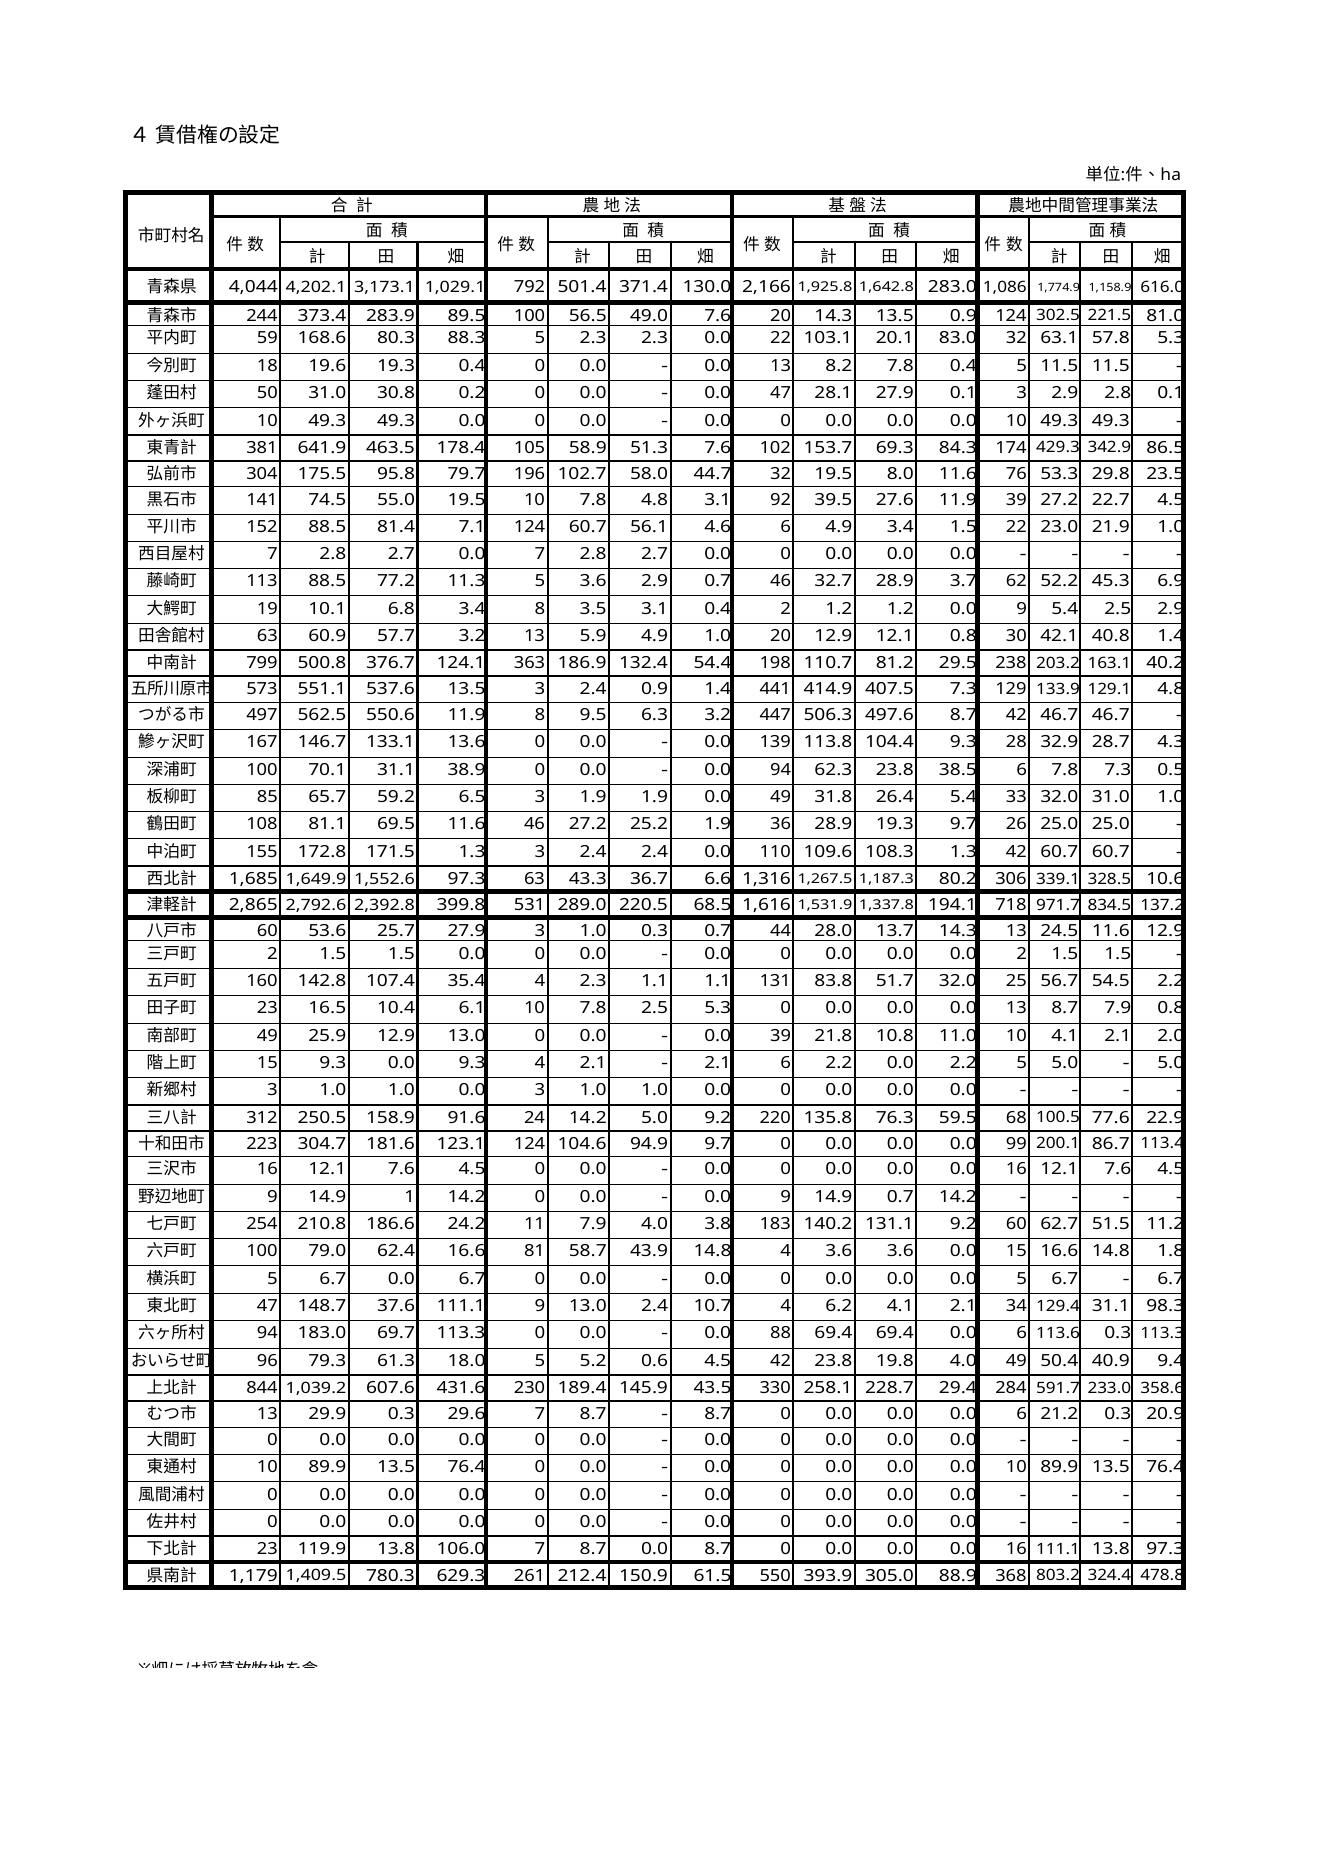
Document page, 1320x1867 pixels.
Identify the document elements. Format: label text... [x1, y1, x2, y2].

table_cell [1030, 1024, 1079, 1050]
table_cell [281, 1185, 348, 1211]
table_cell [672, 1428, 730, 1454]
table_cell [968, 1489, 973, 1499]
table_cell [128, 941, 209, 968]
table_cell 13 [734, 354, 792, 380]
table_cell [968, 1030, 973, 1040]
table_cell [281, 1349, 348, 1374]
table_cell 2.4 [549, 677, 608, 702]
table_cell 792 [488, 271, 547, 300]
table_cell 70.1 [281, 758, 348, 784]
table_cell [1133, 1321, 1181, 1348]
table_cell 6.8 [350, 596, 416, 623]
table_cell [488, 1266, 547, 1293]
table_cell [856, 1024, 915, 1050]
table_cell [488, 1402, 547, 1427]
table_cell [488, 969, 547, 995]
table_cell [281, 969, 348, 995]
table_cell 14.3 [794, 305, 854, 325]
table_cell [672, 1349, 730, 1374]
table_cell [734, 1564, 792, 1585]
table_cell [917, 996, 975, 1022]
table_cell 深浦町 [128, 758, 209, 784]
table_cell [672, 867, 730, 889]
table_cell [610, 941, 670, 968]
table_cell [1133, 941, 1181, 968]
table_cell - [610, 354, 670, 380]
table_cell 85 [214, 785, 279, 811]
table_cell 面 積 [1030, 218, 1181, 241]
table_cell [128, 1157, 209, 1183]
table_cell 88.5 [281, 569, 348, 595]
table_cell 青森県 [128, 271, 209, 300]
table_cell 0.0 [672, 785, 730, 811]
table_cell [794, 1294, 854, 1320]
table_cell 9 [980, 596, 1028, 623]
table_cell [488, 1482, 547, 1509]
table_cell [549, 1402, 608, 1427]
table_cell 13.5 [856, 305, 915, 325]
table_cell 45.3 [1081, 569, 1131, 595]
table_cell 69.3 [856, 436, 915, 459]
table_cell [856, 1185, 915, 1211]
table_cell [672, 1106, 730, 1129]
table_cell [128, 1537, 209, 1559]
table_cell - [610, 730, 670, 756]
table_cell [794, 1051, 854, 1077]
table_cell 0.0 [672, 354, 730, 380]
table_cell - [1081, 542, 1131, 568]
table_cell 133.1 [350, 730, 416, 756]
table_cell 0.9 [610, 677, 670, 702]
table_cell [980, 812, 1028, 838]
table_cell 0.4 [917, 354, 975, 380]
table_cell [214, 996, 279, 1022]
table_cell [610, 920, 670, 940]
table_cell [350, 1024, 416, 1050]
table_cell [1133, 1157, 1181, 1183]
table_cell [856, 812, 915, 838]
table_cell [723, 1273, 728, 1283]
table_cell 616.0 [1133, 271, 1181, 300]
table_cell 7.6 [672, 305, 730, 325]
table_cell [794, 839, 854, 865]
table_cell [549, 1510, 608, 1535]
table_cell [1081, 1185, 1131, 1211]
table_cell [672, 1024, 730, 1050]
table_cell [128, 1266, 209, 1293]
table_cell 10 [980, 408, 1028, 434]
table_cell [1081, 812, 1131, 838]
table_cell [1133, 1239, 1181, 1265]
table_cell 9.5 [549, 703, 608, 729]
table_cell 371.4 [610, 271, 670, 300]
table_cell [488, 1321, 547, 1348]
table_cell 0 [488, 381, 547, 407]
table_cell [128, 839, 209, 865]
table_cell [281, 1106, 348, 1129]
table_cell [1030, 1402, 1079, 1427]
table_cell 113.8 [794, 730, 854, 756]
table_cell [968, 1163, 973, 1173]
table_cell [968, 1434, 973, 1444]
table_cell 11.9 [419, 703, 484, 729]
table_cell 4.8 [1133, 677, 1181, 702]
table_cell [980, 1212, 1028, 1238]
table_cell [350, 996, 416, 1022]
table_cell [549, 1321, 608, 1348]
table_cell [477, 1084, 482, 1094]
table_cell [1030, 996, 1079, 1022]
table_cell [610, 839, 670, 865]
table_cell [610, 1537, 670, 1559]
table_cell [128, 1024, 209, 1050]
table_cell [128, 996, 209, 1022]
table_cell 2.8 [549, 542, 608, 568]
table_cell 1.9 [610, 785, 670, 811]
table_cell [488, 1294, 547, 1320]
table_cell 11.6 [917, 462, 975, 486]
table_header 農地中間管理事業法 [980, 195, 1181, 215]
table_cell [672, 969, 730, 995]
table_cell 0.5 [1133, 758, 1181, 784]
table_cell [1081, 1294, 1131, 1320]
table_cell 面 積 [281, 218, 484, 241]
table_cell 0.4 [419, 354, 484, 380]
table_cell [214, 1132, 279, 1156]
table_cell 面 積 [794, 218, 975, 241]
table_cell 2,166 [734, 271, 792, 300]
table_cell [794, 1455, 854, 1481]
table_cell 46 [488, 812, 547, 838]
table_cell 1.9 [549, 785, 608, 811]
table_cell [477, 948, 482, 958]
table_cell 1,925.8 [794, 271, 854, 300]
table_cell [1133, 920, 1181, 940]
table_cell 46 [734, 569, 792, 595]
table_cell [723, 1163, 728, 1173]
table_cell 1.0 [672, 624, 730, 649]
table_cell 463.5 [350, 436, 416, 459]
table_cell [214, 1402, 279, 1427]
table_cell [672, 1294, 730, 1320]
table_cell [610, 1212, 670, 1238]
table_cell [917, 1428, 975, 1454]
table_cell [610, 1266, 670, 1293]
table_cell 19 [214, 596, 279, 623]
table_cell 5.4 [1030, 596, 1079, 623]
table_cell 0.0 [794, 408, 854, 434]
table_cell 30.8 [350, 381, 416, 407]
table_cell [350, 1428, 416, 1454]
table_cell 175.5 [281, 462, 348, 486]
table_cell 4,044 [214, 271, 279, 300]
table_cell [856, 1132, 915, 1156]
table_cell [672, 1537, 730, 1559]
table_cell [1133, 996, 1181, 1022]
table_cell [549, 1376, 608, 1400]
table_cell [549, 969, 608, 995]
table_cell 50 [214, 381, 279, 407]
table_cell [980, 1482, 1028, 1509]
table_cell 0.0 [549, 758, 608, 784]
table_cell 52.2 [1030, 569, 1079, 595]
table_cell 2.9 [610, 569, 670, 595]
table_cell 13.6 [419, 730, 484, 756]
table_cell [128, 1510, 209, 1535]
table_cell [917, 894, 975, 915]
table_cell - [980, 542, 1028, 568]
table_cell 20 [734, 305, 792, 325]
table_cell 27.9 [856, 381, 915, 407]
table_cell 4.6 [672, 515, 730, 541]
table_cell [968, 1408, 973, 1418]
table_cell 29.5 [917, 651, 975, 675]
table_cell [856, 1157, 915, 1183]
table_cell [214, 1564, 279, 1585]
table_header 農 地 法 [488, 195, 730, 215]
table_cell 63.1 [1030, 326, 1079, 352]
table_cell 3.4 [419, 596, 484, 623]
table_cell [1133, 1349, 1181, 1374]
table_cell 0 [488, 408, 547, 434]
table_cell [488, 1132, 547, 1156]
table_cell 196 [488, 462, 547, 486]
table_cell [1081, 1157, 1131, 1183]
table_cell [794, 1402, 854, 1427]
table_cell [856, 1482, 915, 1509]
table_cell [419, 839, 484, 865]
table_cell 0.0 [672, 758, 730, 784]
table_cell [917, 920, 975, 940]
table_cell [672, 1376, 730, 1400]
table_cell 113 [214, 569, 279, 595]
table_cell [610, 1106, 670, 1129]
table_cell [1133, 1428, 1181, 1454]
table_cell 44.7 [672, 462, 730, 486]
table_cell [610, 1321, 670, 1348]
table_cell 5 [980, 354, 1028, 380]
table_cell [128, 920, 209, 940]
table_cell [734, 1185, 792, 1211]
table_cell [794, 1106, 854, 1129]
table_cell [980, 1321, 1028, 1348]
table_cell 537.6 [350, 677, 416, 702]
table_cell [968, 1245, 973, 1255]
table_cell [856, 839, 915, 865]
table_cell 40.8 [1081, 624, 1131, 649]
table_cell 40.2 [1133, 651, 1181, 675]
table_cell 蓬田村 [128, 381, 209, 407]
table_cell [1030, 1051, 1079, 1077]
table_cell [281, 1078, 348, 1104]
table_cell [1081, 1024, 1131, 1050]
table_cell 7.8 [1030, 758, 1079, 784]
table_cell - [610, 381, 670, 407]
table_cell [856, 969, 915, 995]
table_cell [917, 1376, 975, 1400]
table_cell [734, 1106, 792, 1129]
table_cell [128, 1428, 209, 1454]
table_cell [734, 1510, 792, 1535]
table_cell 102 [734, 436, 792, 459]
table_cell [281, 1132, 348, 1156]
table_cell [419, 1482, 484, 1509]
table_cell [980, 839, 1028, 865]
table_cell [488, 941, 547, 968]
table_cell 304 [214, 462, 279, 486]
table_cell 46.7 [1030, 703, 1079, 729]
table_cell - [1133, 703, 1181, 729]
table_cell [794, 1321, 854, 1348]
table_cell 20.1 [856, 326, 915, 352]
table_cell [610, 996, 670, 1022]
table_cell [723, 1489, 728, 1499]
table_cell 86.5 [1133, 436, 1181, 459]
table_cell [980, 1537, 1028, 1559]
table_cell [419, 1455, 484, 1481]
table_cell 57.8 [1081, 326, 1131, 352]
table_cell 38.5 [917, 758, 975, 784]
table_cell 29.8 [1081, 462, 1131, 486]
table_cell 計 [281, 243, 348, 267]
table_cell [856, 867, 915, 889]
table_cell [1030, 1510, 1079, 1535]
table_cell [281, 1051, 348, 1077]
table_cell 238 [980, 651, 1028, 675]
table_cell 54.4 [672, 651, 730, 675]
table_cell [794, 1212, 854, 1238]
table_cell 69.5 [350, 812, 416, 838]
table_cell 0.2 [419, 381, 484, 407]
table_cell 11.6 [419, 812, 484, 838]
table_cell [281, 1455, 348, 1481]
table_cell 0.0 [419, 542, 484, 568]
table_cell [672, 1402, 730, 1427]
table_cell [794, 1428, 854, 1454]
table_cell 田 [350, 243, 416, 267]
table_cell 92 [734, 487, 792, 513]
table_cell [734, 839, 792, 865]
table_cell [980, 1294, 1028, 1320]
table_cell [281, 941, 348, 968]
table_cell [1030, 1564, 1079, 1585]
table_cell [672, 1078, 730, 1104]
table_cell 501.4 [549, 271, 608, 300]
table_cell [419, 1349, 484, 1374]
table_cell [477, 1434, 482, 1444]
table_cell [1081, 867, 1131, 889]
table_cell 23.0 [1030, 515, 1079, 541]
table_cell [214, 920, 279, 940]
table_cell 2.8 [1081, 381, 1131, 407]
table_cell 283.0 [917, 271, 975, 300]
table_cell 3.1 [610, 596, 670, 623]
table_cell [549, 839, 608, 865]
table_cell 27.2 [549, 812, 608, 838]
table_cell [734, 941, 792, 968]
table_cell 0.0 [672, 408, 730, 434]
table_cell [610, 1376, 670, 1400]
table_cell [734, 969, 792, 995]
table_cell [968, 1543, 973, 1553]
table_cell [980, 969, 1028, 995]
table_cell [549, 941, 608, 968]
table_cell 342.9 [1081, 436, 1131, 459]
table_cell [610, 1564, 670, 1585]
table_cell 3 [980, 381, 1028, 407]
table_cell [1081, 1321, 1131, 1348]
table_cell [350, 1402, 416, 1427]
table_cell 58.9 [549, 436, 608, 459]
table_cell 641.9 [281, 436, 348, 459]
table_cell 7.3 [917, 677, 975, 702]
table_cell 58.0 [610, 462, 670, 486]
table_cell 31.1 [350, 758, 416, 784]
table_cell 7.6 [672, 436, 730, 459]
table_cell 板柳町 [128, 785, 209, 811]
table_cell 2 [734, 596, 792, 623]
table_cell 63 [214, 624, 279, 649]
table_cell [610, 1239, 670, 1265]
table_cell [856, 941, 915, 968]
table_cell 畑 [672, 243, 730, 267]
table_cell 7.8 [549, 487, 608, 513]
table_cell 81.2 [856, 651, 915, 675]
table_cell 81.1 [281, 812, 348, 838]
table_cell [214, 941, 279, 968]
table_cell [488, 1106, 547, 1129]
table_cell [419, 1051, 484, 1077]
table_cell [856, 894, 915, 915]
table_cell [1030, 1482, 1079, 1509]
table_cell 20 [734, 624, 792, 649]
table_cell 1.4 [1133, 624, 1181, 649]
table_cell 88.3 [419, 326, 484, 352]
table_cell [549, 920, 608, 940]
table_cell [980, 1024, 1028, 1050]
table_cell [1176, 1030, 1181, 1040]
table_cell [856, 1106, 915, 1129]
table_cell 573 [214, 677, 279, 702]
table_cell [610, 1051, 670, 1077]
table_cell 11.9 [917, 487, 975, 513]
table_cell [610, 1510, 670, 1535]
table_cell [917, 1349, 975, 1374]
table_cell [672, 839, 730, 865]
table_cell 鰺ヶ沢町 [128, 730, 209, 756]
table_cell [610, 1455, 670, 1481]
table_cell 39 [980, 487, 1028, 513]
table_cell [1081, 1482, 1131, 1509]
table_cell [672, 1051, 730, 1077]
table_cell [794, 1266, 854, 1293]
table_cell 56.5 [549, 305, 608, 325]
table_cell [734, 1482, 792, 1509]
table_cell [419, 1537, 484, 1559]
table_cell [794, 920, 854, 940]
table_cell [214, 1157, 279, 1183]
table_cell 21.9 [1081, 515, 1131, 541]
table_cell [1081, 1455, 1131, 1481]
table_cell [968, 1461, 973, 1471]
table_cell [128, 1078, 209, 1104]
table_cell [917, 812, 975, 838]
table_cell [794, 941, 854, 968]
table_cell 外ヶ浜町 [128, 408, 209, 434]
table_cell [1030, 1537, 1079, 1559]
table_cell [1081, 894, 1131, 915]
table_cell 79.7 [419, 462, 484, 486]
table_cell 0.0 [549, 354, 608, 380]
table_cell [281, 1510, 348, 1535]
table_cell 28.1 [794, 381, 854, 407]
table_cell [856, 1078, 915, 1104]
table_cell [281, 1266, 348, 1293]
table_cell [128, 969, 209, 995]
table_cell 129.1 [1081, 677, 1131, 702]
table_cell 5 [488, 326, 547, 352]
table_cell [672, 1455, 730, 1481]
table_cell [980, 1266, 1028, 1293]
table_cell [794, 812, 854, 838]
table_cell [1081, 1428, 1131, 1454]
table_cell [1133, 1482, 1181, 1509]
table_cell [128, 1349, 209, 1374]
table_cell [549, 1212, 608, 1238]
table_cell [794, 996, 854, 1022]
table_cell 110.7 [794, 651, 854, 675]
table_cell 3.6 [549, 569, 608, 595]
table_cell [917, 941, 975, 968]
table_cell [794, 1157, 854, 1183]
table_cell 152 [214, 515, 279, 541]
table_cell 124.1 [419, 651, 484, 675]
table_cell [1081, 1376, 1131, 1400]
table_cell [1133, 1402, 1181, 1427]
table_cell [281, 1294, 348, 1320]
table_cell 47 [734, 381, 792, 407]
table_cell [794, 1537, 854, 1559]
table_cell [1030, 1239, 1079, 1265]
table_cell 167 [214, 730, 279, 756]
table_cell 0.7 [672, 569, 730, 595]
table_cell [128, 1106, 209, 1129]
table_cell 平内町 [128, 326, 209, 352]
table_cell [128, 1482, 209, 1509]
table_cell - [1030, 542, 1079, 568]
table_cell - [610, 408, 670, 434]
table_cell 6.9 [1133, 569, 1181, 595]
table_cell 面 積 [549, 218, 730, 241]
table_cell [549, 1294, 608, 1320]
table_cell 56.1 [610, 515, 670, 541]
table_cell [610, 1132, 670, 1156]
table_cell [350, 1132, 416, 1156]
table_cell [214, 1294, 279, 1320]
table_cell 1.0 [1133, 515, 1181, 541]
table_cell 件 数 [980, 218, 1028, 267]
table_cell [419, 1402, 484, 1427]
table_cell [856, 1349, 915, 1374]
table_cell 447 [734, 703, 792, 729]
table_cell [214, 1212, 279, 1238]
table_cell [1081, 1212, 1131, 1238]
table_cell 133.9 [1030, 677, 1079, 702]
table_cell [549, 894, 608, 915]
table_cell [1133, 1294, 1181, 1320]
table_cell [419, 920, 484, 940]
table_cell 計 [549, 243, 608, 267]
table_cell 0.0 [856, 542, 915, 568]
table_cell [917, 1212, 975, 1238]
table_cell 0.0 [794, 542, 854, 568]
table_cell 441 [734, 677, 792, 702]
table_cell 19.3 [350, 354, 416, 380]
table_cell 10.1 [281, 596, 348, 623]
table_cell 59.2 [350, 785, 416, 811]
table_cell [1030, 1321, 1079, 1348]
table_cell 32.9 [1030, 730, 1079, 756]
table_cell 藤崎町 [128, 569, 209, 595]
table_cell 4.5 [1133, 487, 1181, 513]
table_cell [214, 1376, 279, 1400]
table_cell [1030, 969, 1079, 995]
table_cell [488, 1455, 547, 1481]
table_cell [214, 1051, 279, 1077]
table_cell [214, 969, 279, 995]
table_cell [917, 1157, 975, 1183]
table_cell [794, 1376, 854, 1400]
table_cell 60.7 [549, 515, 608, 541]
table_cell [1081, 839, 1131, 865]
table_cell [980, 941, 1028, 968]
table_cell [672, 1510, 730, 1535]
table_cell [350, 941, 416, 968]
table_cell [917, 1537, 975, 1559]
table_cell 19.5 [794, 462, 854, 486]
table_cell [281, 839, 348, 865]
table_cell 22 [734, 326, 792, 352]
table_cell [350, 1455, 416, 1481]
table_cell 550.6 [350, 703, 416, 729]
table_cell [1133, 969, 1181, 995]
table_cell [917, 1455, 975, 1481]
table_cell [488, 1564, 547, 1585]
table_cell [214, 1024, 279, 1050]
table_cell 畑 [1133, 243, 1181, 267]
table_cell 95.8 [350, 462, 416, 486]
table_cell 7.8 [856, 354, 915, 380]
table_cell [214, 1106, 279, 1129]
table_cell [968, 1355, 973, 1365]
table_cell - [1133, 542, 1181, 568]
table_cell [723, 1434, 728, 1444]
table_cell 25.2 [610, 812, 670, 838]
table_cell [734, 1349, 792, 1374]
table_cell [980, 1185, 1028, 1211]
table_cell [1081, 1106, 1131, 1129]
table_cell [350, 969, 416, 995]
table_cell 89.5 [419, 305, 484, 325]
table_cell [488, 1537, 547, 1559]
table_cell 129 [980, 677, 1028, 702]
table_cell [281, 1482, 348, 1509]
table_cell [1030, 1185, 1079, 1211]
table_cell 81.0 [1133, 305, 1181, 325]
table_cell 74.5 [281, 487, 348, 513]
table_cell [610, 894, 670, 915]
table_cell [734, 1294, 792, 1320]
table_cell 3.4 [856, 515, 915, 541]
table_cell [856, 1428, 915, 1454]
table_cell 429.3 [1030, 436, 1079, 459]
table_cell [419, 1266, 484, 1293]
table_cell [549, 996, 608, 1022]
table_cell 西目屋村 [128, 542, 209, 568]
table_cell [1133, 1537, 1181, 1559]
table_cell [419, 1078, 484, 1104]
table_cell 49.3 [350, 408, 416, 434]
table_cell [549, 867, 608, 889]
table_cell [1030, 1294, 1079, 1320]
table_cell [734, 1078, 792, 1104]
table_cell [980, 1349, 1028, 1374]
table_cell 62.3 [794, 758, 854, 784]
table_cell 108 [214, 812, 279, 838]
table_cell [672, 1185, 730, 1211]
table_cell 105 [488, 436, 547, 459]
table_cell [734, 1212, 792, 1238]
table_cell 65.7 [281, 785, 348, 811]
table_cell 31.0 [1081, 785, 1131, 811]
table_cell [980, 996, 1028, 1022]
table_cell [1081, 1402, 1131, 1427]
table_cell 3.5 [549, 596, 608, 623]
text 単位:件、ha [1085, 162, 1199, 185]
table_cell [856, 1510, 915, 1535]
table_cell 130.0 [672, 271, 730, 300]
table_cell 1.5 [917, 515, 975, 541]
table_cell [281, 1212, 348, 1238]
table_cell 32.7 [794, 569, 854, 595]
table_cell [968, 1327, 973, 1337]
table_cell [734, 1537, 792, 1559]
table_cell 221.5 [1081, 305, 1131, 325]
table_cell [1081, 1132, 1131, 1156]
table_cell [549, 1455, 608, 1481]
table_cell 0.0 [549, 381, 608, 407]
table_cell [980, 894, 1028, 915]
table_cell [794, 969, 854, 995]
table_cell 497.6 [856, 703, 915, 729]
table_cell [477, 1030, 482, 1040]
table_cell 186.9 [549, 651, 608, 675]
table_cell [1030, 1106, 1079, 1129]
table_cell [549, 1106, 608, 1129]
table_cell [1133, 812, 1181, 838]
table_cell 81.4 [350, 515, 416, 541]
table_cell 0.8 [917, 624, 975, 649]
table_cell 0.0 [856, 408, 915, 434]
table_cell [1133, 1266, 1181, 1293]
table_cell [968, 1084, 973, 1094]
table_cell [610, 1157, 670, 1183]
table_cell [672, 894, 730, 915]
table_cell 94 [734, 758, 792, 784]
table_cell 13 [488, 624, 547, 649]
table_cell 10 [488, 487, 547, 513]
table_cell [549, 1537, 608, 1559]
table_cell 506.3 [794, 703, 854, 729]
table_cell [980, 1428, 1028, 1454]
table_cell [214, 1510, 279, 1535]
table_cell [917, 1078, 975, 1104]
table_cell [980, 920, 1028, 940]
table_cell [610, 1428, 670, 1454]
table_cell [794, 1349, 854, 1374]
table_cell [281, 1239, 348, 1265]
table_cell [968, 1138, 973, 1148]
table_cell 26.4 [856, 785, 915, 811]
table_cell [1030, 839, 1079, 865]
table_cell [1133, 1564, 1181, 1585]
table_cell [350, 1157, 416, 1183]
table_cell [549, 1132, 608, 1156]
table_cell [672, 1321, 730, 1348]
table_cell 174 [980, 436, 1028, 459]
table_cell 2.5 [1081, 596, 1131, 623]
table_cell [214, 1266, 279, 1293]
table_cell 3 [488, 785, 547, 811]
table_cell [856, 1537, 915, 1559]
table_cell 中南計 [128, 651, 209, 675]
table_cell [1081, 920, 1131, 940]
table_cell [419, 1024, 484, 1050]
table_cell 7.1 [419, 515, 484, 541]
table_cell 49 [734, 785, 792, 811]
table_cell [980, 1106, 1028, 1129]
table_cell 33 [980, 785, 1028, 811]
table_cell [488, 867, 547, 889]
table_cell 1,642.8 [856, 271, 915, 300]
table_cell 弘前市 [128, 462, 209, 486]
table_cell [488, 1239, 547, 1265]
table_cell 8.0 [856, 462, 915, 486]
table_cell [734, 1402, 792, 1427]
table_cell 31.0 [281, 381, 348, 407]
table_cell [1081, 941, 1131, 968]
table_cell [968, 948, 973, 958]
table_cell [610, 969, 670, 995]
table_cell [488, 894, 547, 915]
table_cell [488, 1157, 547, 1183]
table_cell 3.2 [672, 703, 730, 729]
table_cell 5.3 [1133, 326, 1181, 352]
table_cell 11.5 [1030, 354, 1079, 380]
table_cell 黒石市 [128, 487, 209, 513]
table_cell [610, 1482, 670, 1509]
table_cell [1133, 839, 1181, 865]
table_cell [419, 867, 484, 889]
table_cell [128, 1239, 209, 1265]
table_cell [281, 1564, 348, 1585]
table_cell 414.9 [794, 677, 854, 702]
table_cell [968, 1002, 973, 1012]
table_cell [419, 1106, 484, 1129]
table_cell 497 [214, 703, 279, 729]
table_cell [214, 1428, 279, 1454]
table_cell 計 [1030, 243, 1079, 267]
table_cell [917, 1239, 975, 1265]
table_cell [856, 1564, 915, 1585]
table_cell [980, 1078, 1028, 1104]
table_cell 302.5 [1030, 305, 1079, 325]
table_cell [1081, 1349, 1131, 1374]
table_cell 7.3 [1081, 758, 1131, 784]
table_cell 27.2 [1030, 487, 1079, 513]
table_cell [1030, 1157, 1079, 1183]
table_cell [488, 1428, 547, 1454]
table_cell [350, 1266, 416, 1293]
table_cell 8 [488, 596, 547, 623]
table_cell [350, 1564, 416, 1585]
table_cell 373.4 [281, 305, 348, 325]
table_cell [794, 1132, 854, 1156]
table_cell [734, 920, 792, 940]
table_cell - [1133, 354, 1181, 380]
table_cell 198 [734, 651, 792, 675]
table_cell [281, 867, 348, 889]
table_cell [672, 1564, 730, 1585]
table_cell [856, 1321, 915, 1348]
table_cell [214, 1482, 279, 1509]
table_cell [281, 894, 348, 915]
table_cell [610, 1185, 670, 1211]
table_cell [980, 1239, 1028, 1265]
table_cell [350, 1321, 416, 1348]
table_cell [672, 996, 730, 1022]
table_cell 0.9 [917, 305, 975, 325]
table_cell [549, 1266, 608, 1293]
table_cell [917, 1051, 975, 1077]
table_cell 2.3 [549, 326, 608, 352]
table_cell 8 [488, 703, 547, 729]
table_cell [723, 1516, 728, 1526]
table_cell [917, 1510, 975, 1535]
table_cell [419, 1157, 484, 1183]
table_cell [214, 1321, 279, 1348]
table_cell 8.7 [917, 703, 975, 729]
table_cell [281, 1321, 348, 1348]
table_cell 0 [734, 408, 792, 434]
table_cell 13.5 [419, 677, 484, 702]
table_cell 32 [980, 326, 1028, 352]
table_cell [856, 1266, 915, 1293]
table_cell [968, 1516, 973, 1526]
table_cell 6 [734, 515, 792, 541]
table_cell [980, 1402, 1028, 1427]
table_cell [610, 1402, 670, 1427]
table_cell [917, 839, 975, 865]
table_cell 0.0 [917, 596, 975, 623]
table_cell 104.4 [856, 730, 915, 756]
table_cell 0 [488, 758, 547, 784]
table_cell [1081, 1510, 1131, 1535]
table_cell 0.4 [672, 596, 730, 623]
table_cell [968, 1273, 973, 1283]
table_cell 5.9 [549, 624, 608, 649]
table_cell 畑 [419, 243, 484, 267]
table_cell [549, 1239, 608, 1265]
table_cell 28 [980, 730, 1028, 756]
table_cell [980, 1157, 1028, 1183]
table_cell 4.9 [794, 515, 854, 541]
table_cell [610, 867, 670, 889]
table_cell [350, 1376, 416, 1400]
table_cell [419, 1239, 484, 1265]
table_cell 1.0 [1133, 785, 1181, 811]
table_cell 55.0 [350, 487, 416, 513]
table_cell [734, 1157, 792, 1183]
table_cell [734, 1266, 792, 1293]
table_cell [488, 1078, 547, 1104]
table_cell 146.7 [281, 730, 348, 756]
table_cell 5 [488, 569, 547, 595]
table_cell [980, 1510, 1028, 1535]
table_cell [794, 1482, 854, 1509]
table_cell - [610, 758, 670, 784]
table_cell 田 [1081, 243, 1131, 267]
table_cell 2.3 [610, 326, 670, 352]
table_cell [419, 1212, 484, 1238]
table_cell 139 [734, 730, 792, 756]
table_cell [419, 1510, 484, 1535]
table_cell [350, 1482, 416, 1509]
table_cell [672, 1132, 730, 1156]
table_cell 0 [488, 730, 547, 756]
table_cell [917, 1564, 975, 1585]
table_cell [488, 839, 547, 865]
table_cell 28.7 [1081, 730, 1131, 756]
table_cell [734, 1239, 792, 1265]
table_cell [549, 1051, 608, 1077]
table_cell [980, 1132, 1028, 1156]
table_cell 1.2 [856, 596, 915, 623]
table_cell 青森市 [128, 305, 209, 325]
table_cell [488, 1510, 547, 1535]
table_cell 1.4 [672, 677, 730, 702]
table_cell 3 [488, 677, 547, 702]
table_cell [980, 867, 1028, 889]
table_cell 0.0 [672, 730, 730, 756]
table_cell 799 [214, 651, 279, 675]
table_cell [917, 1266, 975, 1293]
table_cell 49.0 [610, 305, 670, 325]
table_cell 53.3 [1030, 462, 1079, 486]
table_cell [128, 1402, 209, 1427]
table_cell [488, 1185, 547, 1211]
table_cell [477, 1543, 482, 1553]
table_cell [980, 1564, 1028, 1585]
table_cell 1,029.1 [419, 271, 484, 300]
table_cell 376.7 [350, 651, 416, 675]
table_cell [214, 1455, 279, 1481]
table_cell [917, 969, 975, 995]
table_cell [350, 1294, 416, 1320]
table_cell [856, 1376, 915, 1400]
table_cell 田舎館村 [128, 624, 209, 649]
table_cell 562.5 [281, 703, 348, 729]
table_cell 203.2 [1030, 651, 1079, 675]
text ４ 賃借権の設定 [129, 120, 299, 148]
table_cell 件 数 [734, 218, 792, 267]
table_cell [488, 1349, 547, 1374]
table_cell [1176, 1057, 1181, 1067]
table_cell 132.4 [610, 651, 670, 675]
table_cell 22 [980, 515, 1028, 541]
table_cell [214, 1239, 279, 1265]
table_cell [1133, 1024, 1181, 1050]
table_cell 57.7 [350, 624, 416, 649]
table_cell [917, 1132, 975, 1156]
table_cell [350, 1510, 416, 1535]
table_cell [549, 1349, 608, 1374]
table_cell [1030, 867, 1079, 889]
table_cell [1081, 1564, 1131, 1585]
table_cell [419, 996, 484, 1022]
table_cell 田 [610, 243, 670, 267]
table_cell 51.3 [610, 436, 670, 459]
table_cell 30 [980, 624, 1028, 649]
table_cell 2.8 [281, 542, 348, 568]
table_cell 83.0 [917, 326, 975, 352]
table_cell 163.1 [1081, 651, 1131, 675]
table_cell 11.3 [419, 569, 484, 595]
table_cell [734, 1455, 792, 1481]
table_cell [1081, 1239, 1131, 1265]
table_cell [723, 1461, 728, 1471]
table_cell 4.9 [610, 624, 670, 649]
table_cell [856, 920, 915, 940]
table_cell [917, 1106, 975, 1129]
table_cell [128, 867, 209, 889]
table_cell 0.0 [549, 730, 608, 756]
table_cell 103.1 [794, 326, 854, 352]
table_cell 5.4 [917, 785, 975, 811]
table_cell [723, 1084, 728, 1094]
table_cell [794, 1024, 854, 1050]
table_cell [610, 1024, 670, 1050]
table_cell 141 [214, 487, 279, 513]
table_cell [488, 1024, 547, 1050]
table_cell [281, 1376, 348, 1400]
table_header 合 計 [214, 195, 484, 215]
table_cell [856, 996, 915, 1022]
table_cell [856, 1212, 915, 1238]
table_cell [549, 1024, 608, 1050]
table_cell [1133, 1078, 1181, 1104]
table_cell 46.7 [1081, 703, 1131, 729]
table_cell - [1133, 408, 1181, 434]
table_cell 32 [734, 462, 792, 486]
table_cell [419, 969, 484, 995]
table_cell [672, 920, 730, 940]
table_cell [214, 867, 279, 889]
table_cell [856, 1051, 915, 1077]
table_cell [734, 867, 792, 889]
table_cell 0.0 [549, 408, 608, 434]
table_header 基 盤 法 [734, 195, 975, 215]
table_cell 100 [214, 758, 279, 784]
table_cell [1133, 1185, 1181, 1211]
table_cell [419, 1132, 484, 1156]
table_cell 1,086 [980, 271, 1028, 300]
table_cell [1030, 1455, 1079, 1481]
table_cell 1,774.9 [1030, 271, 1079, 300]
table_cell 88.5 [281, 515, 348, 541]
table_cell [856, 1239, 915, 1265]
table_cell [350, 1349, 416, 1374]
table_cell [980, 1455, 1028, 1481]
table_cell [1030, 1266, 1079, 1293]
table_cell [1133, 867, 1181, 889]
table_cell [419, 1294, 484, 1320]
table_cell 153.7 [794, 436, 854, 459]
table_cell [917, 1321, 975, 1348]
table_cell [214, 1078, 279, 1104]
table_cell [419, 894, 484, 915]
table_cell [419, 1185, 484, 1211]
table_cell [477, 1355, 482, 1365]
table_cell 168.6 [281, 326, 348, 352]
table_cell 59 [214, 326, 279, 352]
table_cell 4.8 [610, 487, 670, 513]
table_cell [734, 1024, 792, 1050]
table_cell 19.5 [419, 487, 484, 513]
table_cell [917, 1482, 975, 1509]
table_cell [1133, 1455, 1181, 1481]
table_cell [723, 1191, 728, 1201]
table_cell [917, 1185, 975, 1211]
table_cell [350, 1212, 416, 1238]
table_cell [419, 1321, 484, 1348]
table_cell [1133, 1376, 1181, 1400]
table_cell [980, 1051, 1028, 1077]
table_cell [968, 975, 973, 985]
table_header 市町村名 [128, 195, 209, 267]
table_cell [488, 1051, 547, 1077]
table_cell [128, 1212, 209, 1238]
table_cell 8.2 [794, 354, 854, 380]
table_cell 件 数 [488, 218, 547, 267]
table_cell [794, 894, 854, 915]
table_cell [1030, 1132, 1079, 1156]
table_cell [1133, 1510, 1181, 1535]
table_cell 大鰐町 [128, 596, 209, 623]
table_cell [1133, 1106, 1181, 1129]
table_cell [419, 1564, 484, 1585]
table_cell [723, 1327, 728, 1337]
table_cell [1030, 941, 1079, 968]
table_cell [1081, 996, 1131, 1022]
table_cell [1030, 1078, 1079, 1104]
table_cell 22.7 [1081, 487, 1131, 513]
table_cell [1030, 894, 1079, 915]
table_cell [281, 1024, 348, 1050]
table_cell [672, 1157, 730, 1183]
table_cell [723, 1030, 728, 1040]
table_cell 鶴田町 [128, 812, 209, 838]
table_cell 0.1 [1133, 381, 1181, 407]
table_cell 124 [488, 515, 547, 541]
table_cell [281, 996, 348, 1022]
table_cell 7 [214, 542, 279, 568]
table_cell 27.6 [856, 487, 915, 513]
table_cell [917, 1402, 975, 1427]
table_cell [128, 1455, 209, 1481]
table_cell 4.3 [1133, 730, 1181, 756]
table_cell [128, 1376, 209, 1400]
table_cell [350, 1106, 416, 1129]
table_cell 6.5 [419, 785, 484, 811]
table_cell 23.8 [856, 758, 915, 784]
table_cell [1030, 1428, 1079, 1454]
table_cell 0.1 [917, 381, 975, 407]
table_cell 32.0 [1030, 785, 1079, 811]
table_cell 100 [488, 305, 547, 325]
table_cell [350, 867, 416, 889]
table_cell 東青計 [128, 436, 209, 459]
table_cell 2.7 [610, 542, 670, 568]
table_cell 件 数 [214, 218, 279, 267]
table_cell 363 [488, 651, 547, 675]
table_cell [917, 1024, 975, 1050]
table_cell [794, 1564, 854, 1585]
table_cell 23.5 [1133, 462, 1181, 486]
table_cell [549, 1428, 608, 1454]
table_cell 28.9 [856, 569, 915, 595]
table_cell 3.2 [419, 624, 484, 649]
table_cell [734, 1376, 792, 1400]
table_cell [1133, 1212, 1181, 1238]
table_cell 1.9 [672, 812, 730, 838]
table_cell 500.8 [281, 651, 348, 675]
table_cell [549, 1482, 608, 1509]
table_cell つがる市 [128, 703, 209, 729]
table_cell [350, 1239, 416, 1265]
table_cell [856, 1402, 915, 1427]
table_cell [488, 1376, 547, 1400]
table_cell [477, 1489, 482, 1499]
table_cell 11.5 [1081, 354, 1131, 380]
table_cell 0.0 [672, 542, 730, 568]
table_cell 2.9 [1133, 596, 1181, 623]
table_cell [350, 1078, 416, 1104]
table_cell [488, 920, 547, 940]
table_cell 124 [980, 305, 1028, 325]
table_cell 42 [980, 703, 1028, 729]
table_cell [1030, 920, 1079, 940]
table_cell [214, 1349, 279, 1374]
table_cell 38.9 [419, 758, 484, 784]
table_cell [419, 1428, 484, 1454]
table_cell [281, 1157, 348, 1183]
table_cell 36 [734, 812, 792, 838]
table_cell 551.1 [281, 677, 348, 702]
table_cell 31.8 [794, 785, 854, 811]
table_cell 1,158.9 [1081, 271, 1131, 300]
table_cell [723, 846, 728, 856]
table_cell 10 [214, 408, 279, 434]
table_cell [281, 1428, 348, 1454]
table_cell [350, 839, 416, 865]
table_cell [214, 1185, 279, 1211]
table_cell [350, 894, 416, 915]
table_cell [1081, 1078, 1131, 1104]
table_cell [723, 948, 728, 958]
table_cell 60.9 [281, 624, 348, 649]
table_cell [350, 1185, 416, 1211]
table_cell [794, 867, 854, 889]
table_cell 7 [488, 542, 547, 568]
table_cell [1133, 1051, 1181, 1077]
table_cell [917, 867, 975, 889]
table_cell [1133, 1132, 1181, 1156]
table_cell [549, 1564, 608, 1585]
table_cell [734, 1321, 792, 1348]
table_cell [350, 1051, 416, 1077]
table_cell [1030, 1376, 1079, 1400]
table_cell 62 [980, 569, 1028, 595]
table_cell 42.1 [1030, 624, 1079, 649]
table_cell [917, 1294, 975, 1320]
table_cell 80.3 [350, 326, 416, 352]
table_cell 283.9 [350, 305, 416, 325]
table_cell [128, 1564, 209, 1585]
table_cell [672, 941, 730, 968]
table_cell 6 [980, 758, 1028, 784]
table_cell 102.7 [549, 462, 608, 486]
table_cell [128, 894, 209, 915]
table_cell 18 [214, 354, 279, 380]
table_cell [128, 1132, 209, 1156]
table_cell 0 [488, 354, 547, 380]
table_cell 今別町 [128, 354, 209, 380]
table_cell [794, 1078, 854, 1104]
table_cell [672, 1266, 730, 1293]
table_cell 407.5 [856, 677, 915, 702]
table_cell 49.3 [281, 408, 348, 434]
table_cell 2.9 [1030, 381, 1079, 407]
table_cell 3.7 [917, 569, 975, 595]
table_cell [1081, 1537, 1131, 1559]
table_cell 19.6 [281, 354, 348, 380]
table_cell 4,202.1 [281, 271, 348, 300]
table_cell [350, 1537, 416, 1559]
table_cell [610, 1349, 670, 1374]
table_cell 3.1 [672, 487, 730, 513]
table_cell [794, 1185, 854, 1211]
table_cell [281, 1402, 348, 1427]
table_cell 1.2 [794, 596, 854, 623]
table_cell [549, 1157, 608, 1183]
table_cell 381 [214, 436, 279, 459]
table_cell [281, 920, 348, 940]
table_cell 77.2 [350, 569, 416, 595]
table_cell 84.3 [917, 436, 975, 459]
table_cell 49.3 [1030, 408, 1079, 434]
table_cell 244 [214, 305, 279, 325]
table_cell 39.5 [794, 487, 854, 513]
table_cell 0.0 [917, 408, 975, 434]
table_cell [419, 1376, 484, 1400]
table_cell 計 [794, 243, 854, 267]
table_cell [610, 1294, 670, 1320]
table_cell 76 [980, 462, 1028, 486]
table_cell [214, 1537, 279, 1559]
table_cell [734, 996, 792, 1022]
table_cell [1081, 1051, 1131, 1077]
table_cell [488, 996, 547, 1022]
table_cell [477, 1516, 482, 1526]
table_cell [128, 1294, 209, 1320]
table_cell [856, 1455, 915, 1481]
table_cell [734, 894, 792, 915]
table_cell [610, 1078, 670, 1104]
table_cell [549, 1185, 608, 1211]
table_cell 平川市 [128, 515, 209, 541]
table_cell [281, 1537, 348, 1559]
table_cell 0 [734, 542, 792, 568]
table_cell 0.0 [672, 326, 730, 352]
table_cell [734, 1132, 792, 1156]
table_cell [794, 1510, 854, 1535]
table_cell 畑 [917, 243, 975, 267]
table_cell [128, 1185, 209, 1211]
table_cell 田 [856, 243, 915, 267]
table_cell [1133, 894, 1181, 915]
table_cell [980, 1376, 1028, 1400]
table_cell 12.9 [794, 624, 854, 649]
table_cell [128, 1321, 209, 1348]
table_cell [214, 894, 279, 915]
table_cell 3,173.1 [350, 271, 416, 300]
table_cell 6.3 [610, 703, 670, 729]
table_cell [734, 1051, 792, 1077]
table_cell 0.0 [672, 381, 730, 407]
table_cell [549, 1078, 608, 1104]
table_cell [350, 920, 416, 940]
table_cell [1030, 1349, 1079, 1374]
table_cell 9.3 [917, 730, 975, 756]
table_cell 49.3 [1081, 408, 1131, 434]
table_cell 0.0 [419, 408, 484, 434]
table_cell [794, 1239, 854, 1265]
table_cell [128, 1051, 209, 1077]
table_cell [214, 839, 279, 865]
table_cell 五所川原市 [128, 677, 209, 702]
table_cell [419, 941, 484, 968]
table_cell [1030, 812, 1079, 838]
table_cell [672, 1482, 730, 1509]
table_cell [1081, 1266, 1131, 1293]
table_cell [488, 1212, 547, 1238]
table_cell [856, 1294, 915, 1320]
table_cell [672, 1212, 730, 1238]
table_cell 178.4 [419, 436, 484, 459]
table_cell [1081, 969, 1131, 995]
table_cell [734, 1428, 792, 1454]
table_cell 2.7 [350, 542, 416, 568]
table_cell 0.0 [917, 542, 975, 568]
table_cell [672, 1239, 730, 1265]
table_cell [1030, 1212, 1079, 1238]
table_cell 12.1 [856, 624, 915, 649]
